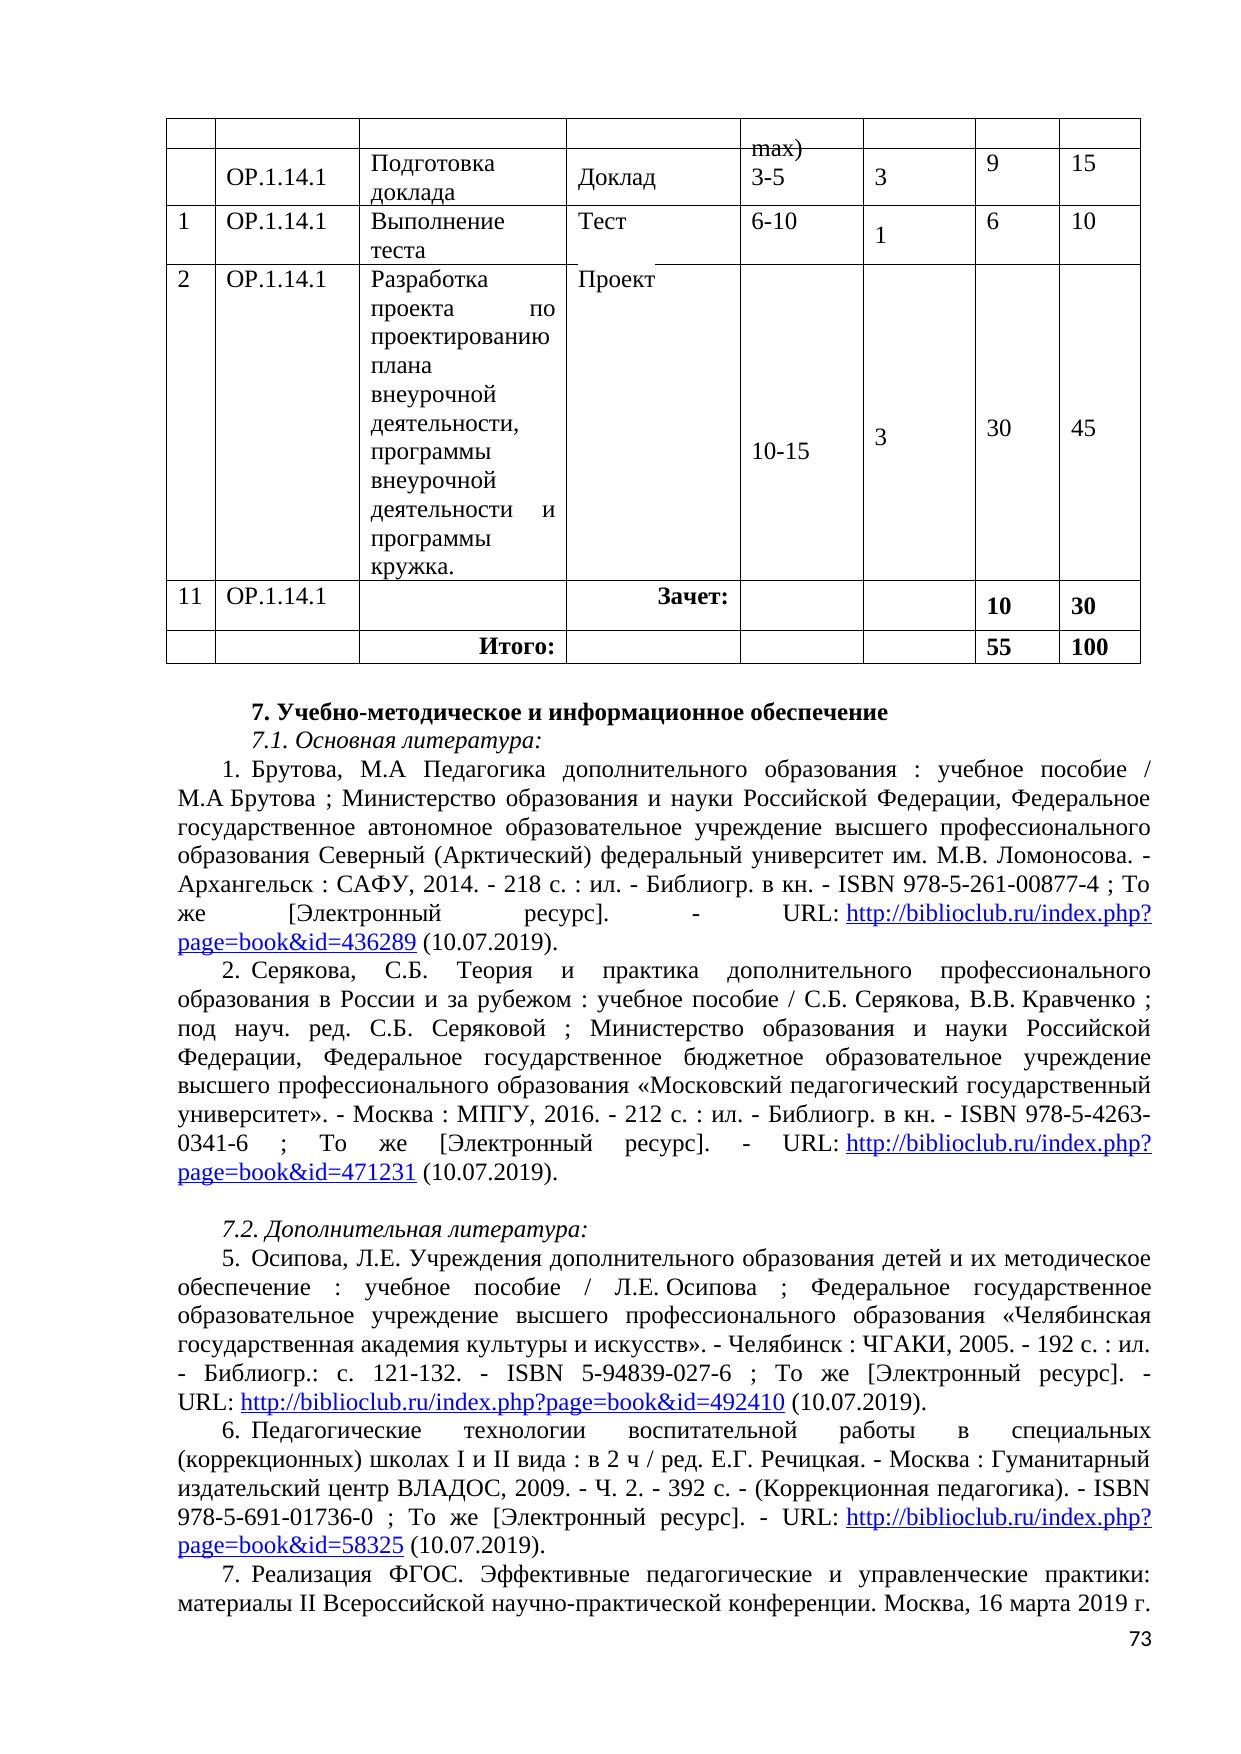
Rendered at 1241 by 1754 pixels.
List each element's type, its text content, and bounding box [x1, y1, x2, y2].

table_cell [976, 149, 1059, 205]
text 7. Учебно-методическое и информационное обеспечение [177, 697, 1152, 726]
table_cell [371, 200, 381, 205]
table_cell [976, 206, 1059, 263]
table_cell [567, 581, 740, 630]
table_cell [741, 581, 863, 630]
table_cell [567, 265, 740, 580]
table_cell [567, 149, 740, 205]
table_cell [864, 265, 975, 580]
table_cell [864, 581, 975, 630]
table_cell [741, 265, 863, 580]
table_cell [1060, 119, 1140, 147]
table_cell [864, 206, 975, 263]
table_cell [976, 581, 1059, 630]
list Педагогические технологии воспитательной работы в специальных (коррекционных) школах I и II вида : в 2 ч / ред. Е.Г. Речицкая. - Москва : Гуманитарный издательский центр ВЛАДОС, 2009. - Ч. 2. - 392 с. - (Коррекционная педагогика). - ISBN 978-5-691-01736-0 ; То же [Электронный ресурс]. - URL: http://biblioclub.ru/index.php?page=book&id=58325 (10.07.2019). [177, 1416, 1152, 1559]
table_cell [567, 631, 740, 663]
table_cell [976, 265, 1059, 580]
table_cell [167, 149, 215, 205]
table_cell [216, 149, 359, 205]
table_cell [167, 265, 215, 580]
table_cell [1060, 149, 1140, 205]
text 7.1. Основная литература: [177, 726, 1152, 754]
list Серякова, С.Б. Теория и практика дополнительного профессионального образования в России и за рубежом : учебное пособие / С.Б. Серякова, В.В. Кравченко ; под науч. ред. С.Б. Серяковой ; Министерство образования и науки Российской Федерации, Федеральное государственное бюджетное образовательное учреждение высшего профессионального образования «Московский педагогический государственный университет». - Москва : МПГУ, 2016. - 212 с. : ил. - Библиогр. в кн. - ISBN 978-5-4263-0341-6 ; То же [Электронный ресурс]. - URL: http://biblioclub.ru/index.php?page=book&id=471231 (10.07.2019). [177, 956, 1152, 1186]
list Осипова, Л.Е. Учреждения дополнительного образования детей и их методическое обеспечение : учебное пособие / Л.Е. Осипова ; Федеральное государственное образовательное учреждение высшего профессионального образования «Челябинская государственная академия культуры и искусств». - Челябинск : ЧГАКИ, 2005. - 192 с. : ил. - Библиогр.: с. 121-132. - ISBN 5-94839-027-6 ; То же [Электронный ресурс]. - URL: http://biblioclub.ru/index.php?page=book&id=492410 (10.07.2019). [177, 1243, 1152, 1416]
list Брутова, М.А Педагогика дополнительного образования : учебное пособие / М.А Брутова ; Министерство образования и науки Российской Федерации, Федеральное государственное автономное образовательное учреждение высшего профессионального образования Северный (Арктический) федеральный университет им. М.В. Ломоносова. - Архангельск : САФУ, 2014. - 218 с. : ил. - Библиогр. в кн. - ISBN 978-5-261-00877-4 ; То же [Электронный ресурс]. - URL: http://biblioclub.ru/index.php?page=book&id=436289 (10.07.2019). [177, 754, 1152, 956]
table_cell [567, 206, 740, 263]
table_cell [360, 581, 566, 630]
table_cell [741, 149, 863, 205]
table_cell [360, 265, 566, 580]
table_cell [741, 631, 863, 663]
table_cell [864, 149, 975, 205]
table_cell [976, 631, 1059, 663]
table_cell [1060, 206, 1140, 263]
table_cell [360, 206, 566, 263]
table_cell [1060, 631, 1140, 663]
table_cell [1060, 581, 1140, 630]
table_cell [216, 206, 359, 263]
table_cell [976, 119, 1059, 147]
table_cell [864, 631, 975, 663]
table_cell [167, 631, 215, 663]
text 7.2. Дополнительная литература: [177, 1214, 1152, 1243]
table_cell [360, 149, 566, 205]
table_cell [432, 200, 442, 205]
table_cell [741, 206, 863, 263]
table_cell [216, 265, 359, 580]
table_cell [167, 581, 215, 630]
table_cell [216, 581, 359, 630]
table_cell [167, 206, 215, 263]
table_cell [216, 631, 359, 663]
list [177, 1559, 1152, 1617]
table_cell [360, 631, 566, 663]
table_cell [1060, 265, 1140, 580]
